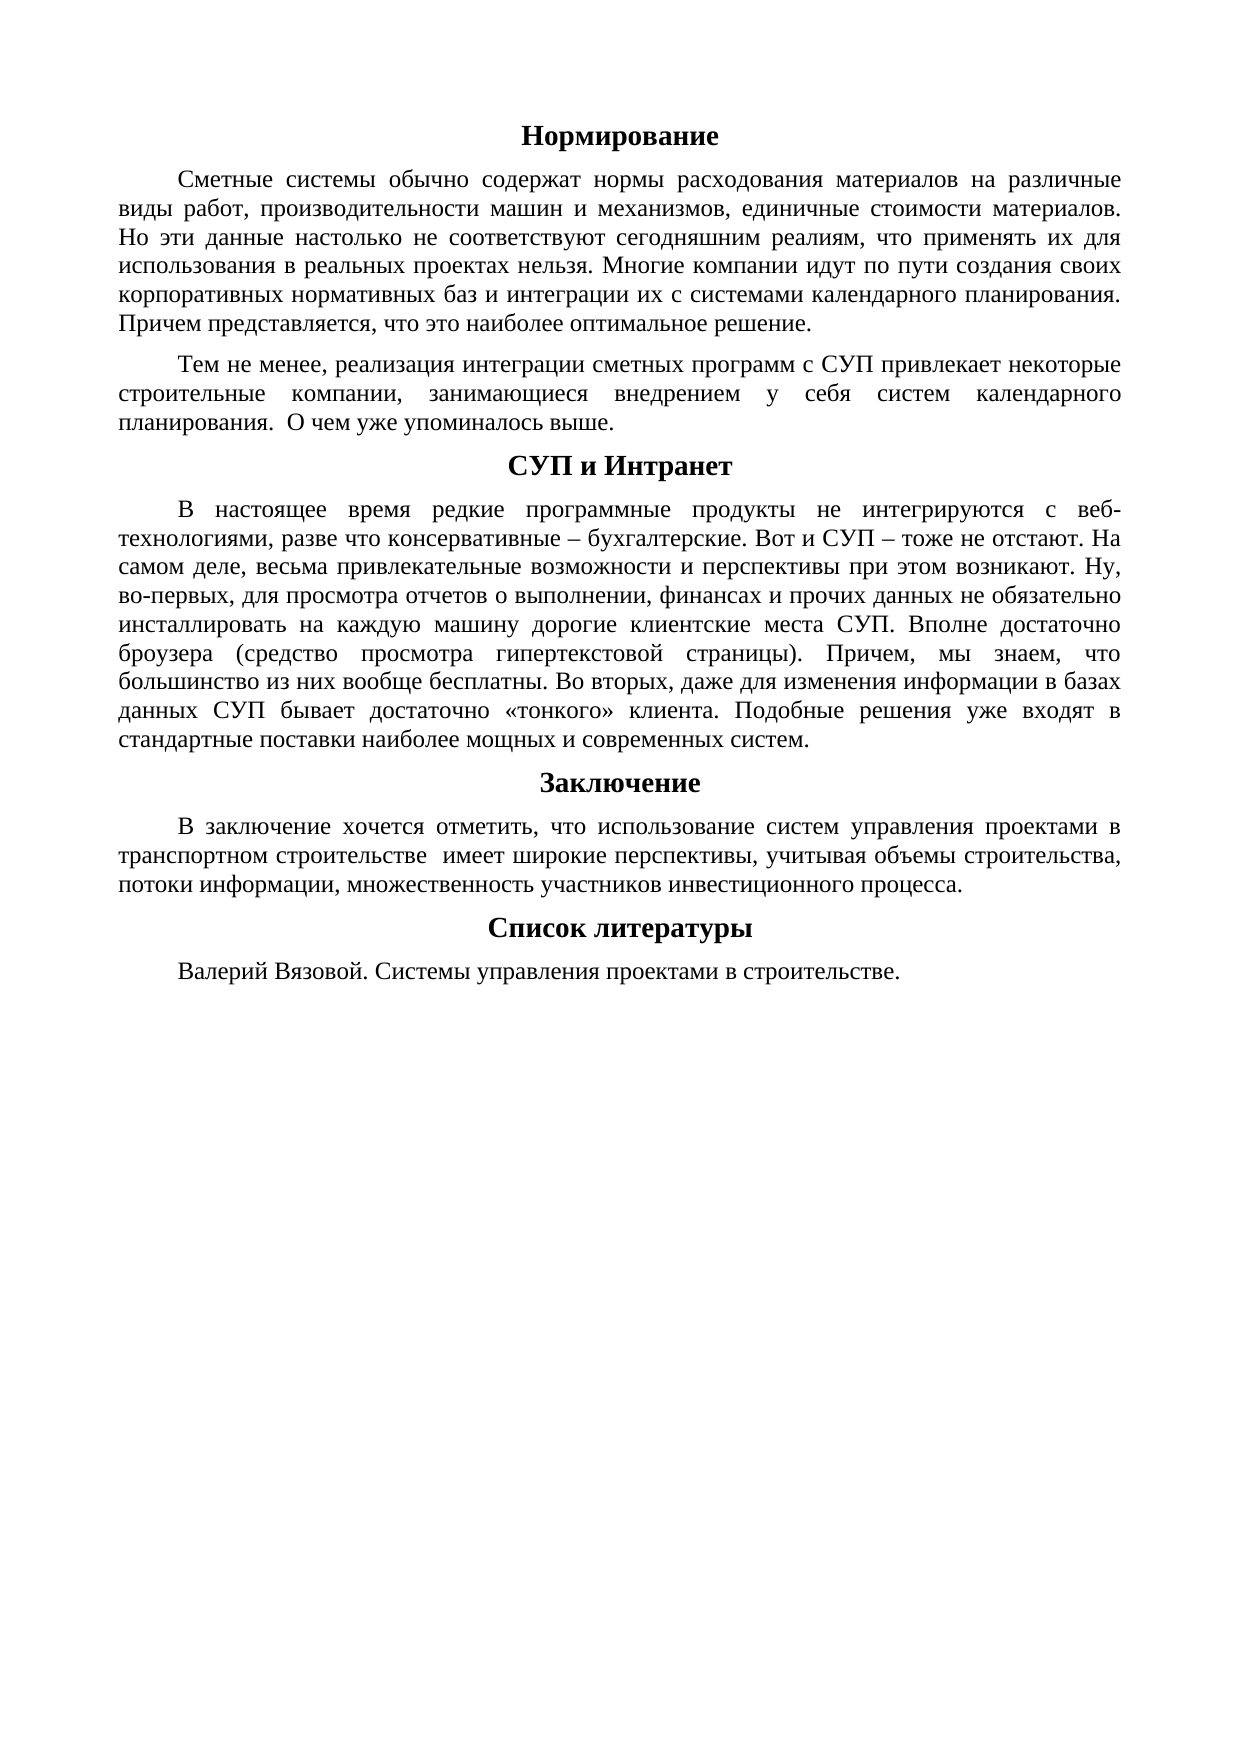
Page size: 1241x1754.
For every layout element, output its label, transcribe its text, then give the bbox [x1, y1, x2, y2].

text СУП и Интранет [118, 448, 1122, 481]
text В настоящее время редкие программные продукты не интегрируются с веб-технологиями, разве что консервативные – бухгалтерские. Вот и СУП – тоже не отстают. На самом деле, весьма привлекательные возможности и перспективы при этом возникают. Ну, во-первых, для просмотра отчетов о выполнении, финансах и прочих данных не обязательно инсталлировать на каждую машину дорогие клиентские места СУП. Вполне достаточно броузера (средство просмотра гипертекстовой страницы). Причем, мы знаем, что большинство из них вообще бесплатны. Во вторых, даже для изменения информации в базах данных СУП бывает достаточно «тонкого» клиента. Подобные решения уже входят в стандартные поставки наиболее мощных и современных систем. [118, 494, 1122, 753]
text Валерий Вязовой. Системы управления проектами в строительстве. [118, 956, 1122, 985]
text Список литературы [118, 910, 1122, 943]
text В заключение хочется отметить, что использование систем управления проектами в транспортном строительстве имеет широкие перспективы, учитывая объемы строительства, потоки информации, множественность участников инвестиционного процесса. [118, 811, 1122, 897]
text Сметные системы обычно содержат нормы расходования материалов на различные виды работ, производительности машин и механизмов, единичные стоимости материалов. Но эти данные настолько не соответствуют сегодняшним реалиям, что применять их для использования в реальных проектах нельзя. Многие компании идут по пути создания своих корпоративных нормативных баз и интеграции их с системами календарного планирования. Причем представляется, что это наиболее оптимальное решение. [118, 164, 1122, 337]
text Нормирование [118, 118, 1122, 152]
text Заключение [118, 765, 1122, 799]
text Тем не менее, реализация интеграции сметных программ с СУП привлекает некоторые строительные компании, занимающиеся внедрением у себя систем календарного планирования. О чем уже упоминалось выше. [118, 349, 1122, 435]
